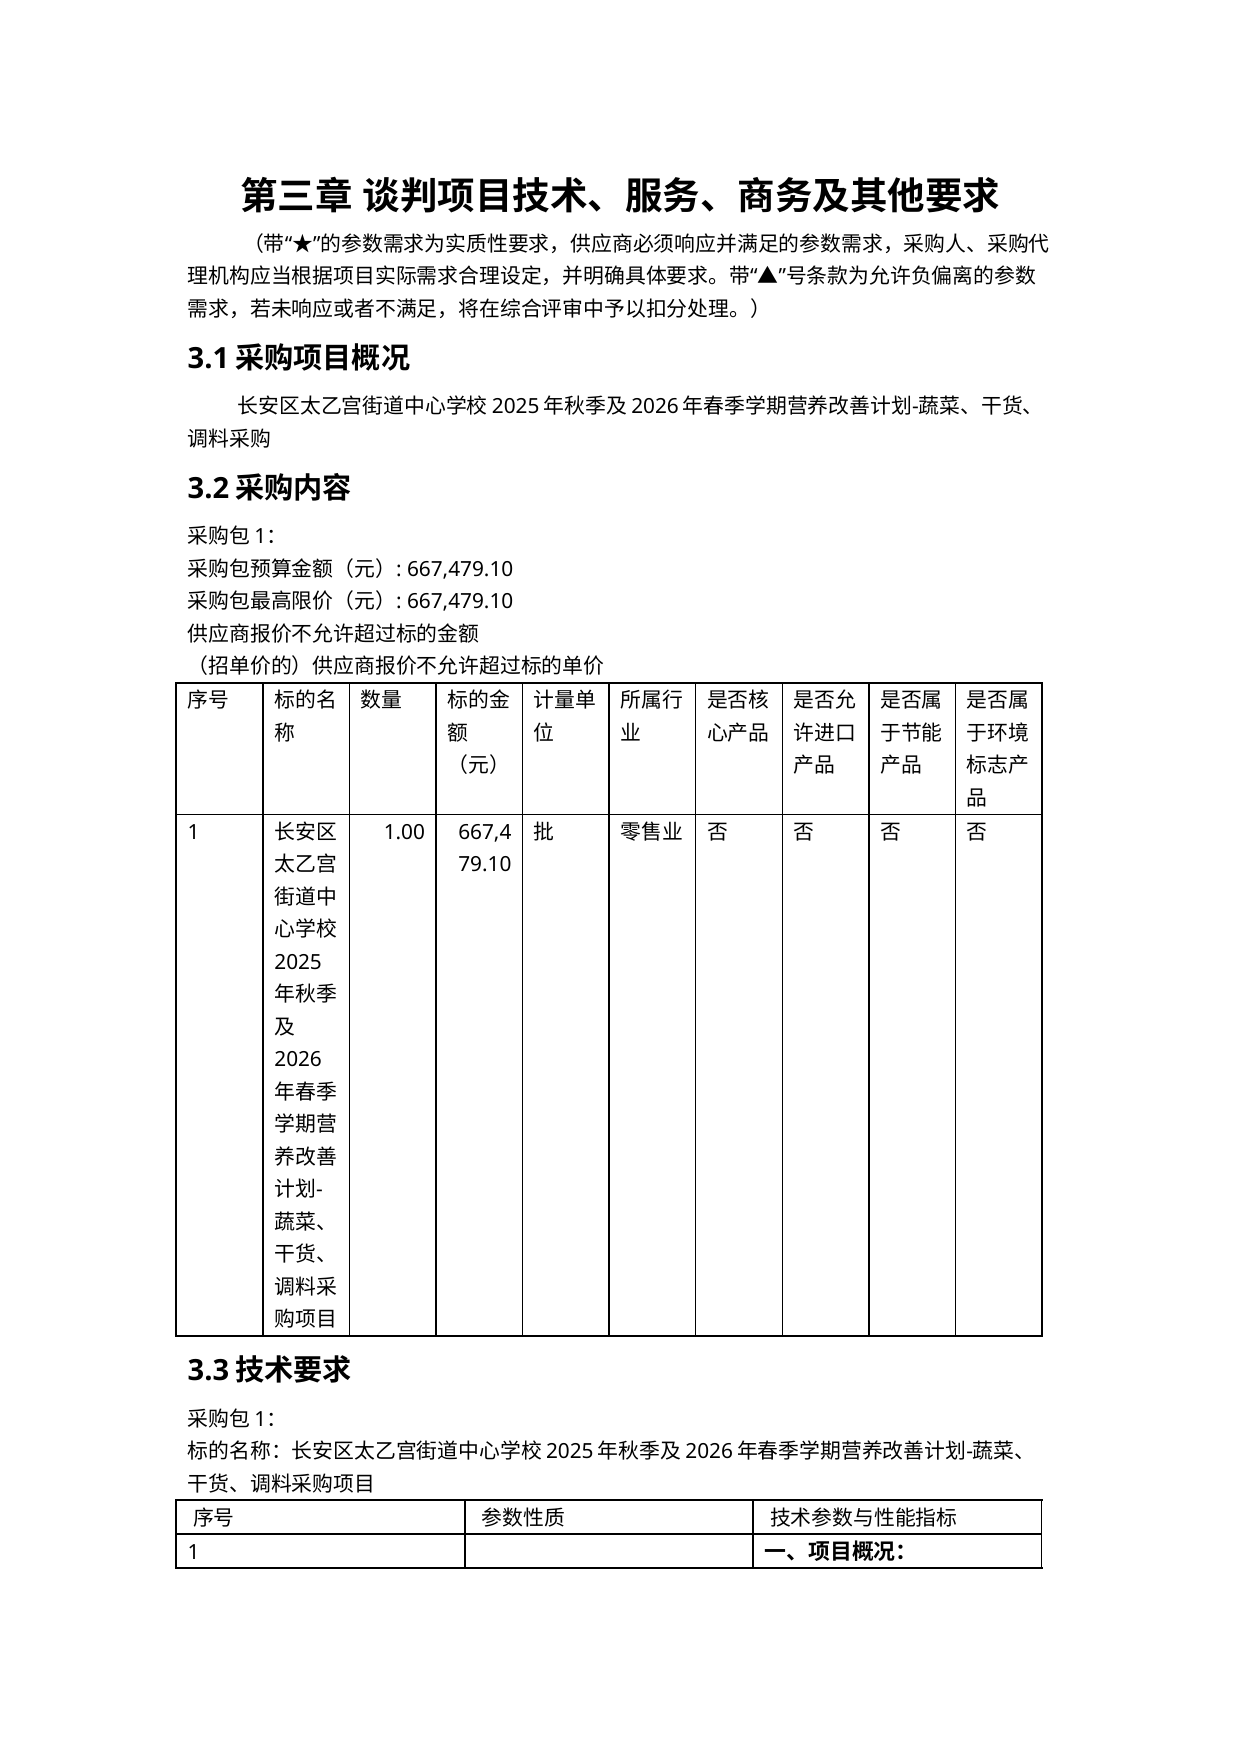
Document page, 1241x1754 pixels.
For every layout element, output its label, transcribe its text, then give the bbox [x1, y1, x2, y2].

text 采购包最高限价（元）: 667,479.10 [187, 584, 1053, 617]
table_header 计量单位 [523, 684, 608, 813]
table_cell 1.00 [350, 815, 435, 1335]
table_header 标的金额 （元） [437, 684, 522, 813]
text （带“★”的参数需求为实质性要求，供应商必须响应并满足的参数需求，采购人、采购代理机构应当根据项目实际需求合理设定，并明确具体要求。带“▲”号条款为允许负偏离的参数需求，若未响应或者不满足，将在综合评审中予以扣分处理。） [187, 227, 1053, 324]
table_header 标的名称 [264, 684, 349, 813]
table_header 序号 [177, 684, 262, 813]
text 3.2采购内容 [187, 454, 1053, 519]
table_header 是否核心产品 [696, 684, 782, 813]
text 标的名称：长安区太乙宫街道中心学校2025年秋季及2026年春季学期营养改善计划-蔬菜、干货、调料采购项目 [187, 1434, 1053, 1499]
table_cell 1 [177, 815, 262, 1335]
table_header 数量 [350, 684, 435, 813]
text 3.3技术要求 [187, 1337, 1053, 1402]
table_header 序号 [177, 1501, 464, 1533]
table_cell 1 [177, 1535, 464, 1567]
table_cell 零售业 [610, 815, 695, 1335]
table_cell 667,479.10 [437, 815, 522, 1335]
table_cell 批 [523, 815, 608, 1335]
table_cell 否 [696, 815, 782, 1335]
table_cell 否 [783, 815, 868, 1335]
text 采购包1： [187, 519, 1053, 552]
table_header 技术参数与性能指标 [754, 1501, 1041, 1533]
text 采购包1： [187, 1402, 1053, 1434]
table_header 所属行业 [610, 684, 695, 813]
table_header 参数性质 [466, 1501, 752, 1533]
table_header 是否允许进口产品 [783, 684, 868, 813]
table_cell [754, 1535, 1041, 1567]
text 供应商报价不允许超过标的金额 [187, 617, 1053, 649]
table_cell 否 [956, 815, 1041, 1335]
text 采购包预算金额（元）: 667,479.10 [187, 552, 1053, 584]
text 长安区太乙宫街道中心学校2025年秋季及2026年春季学期营养改善计划-蔬菜、干货、调料采购 [187, 389, 1053, 454]
table_header 是否属于环境标志产品 [956, 684, 1041, 813]
text （招单价的）供应商报价不允许超过标的单价 [187, 649, 1053, 682]
text 3.1采购项目概况 [187, 324, 1053, 389]
text 第三章 谈判项目技术、服务、商务及其他要求 [187, 162, 1053, 227]
table_cell 长安区太乙宫街道中心学校2025年秋季及2026年春季学期营养改善计划-蔬菜、干货、调料采购项目 [264, 815, 349, 1335]
table_cell 否 [870, 815, 955, 1335]
table_header 是否属于节能产品 [870, 684, 955, 813]
table_cell [466, 1535, 752, 1567]
